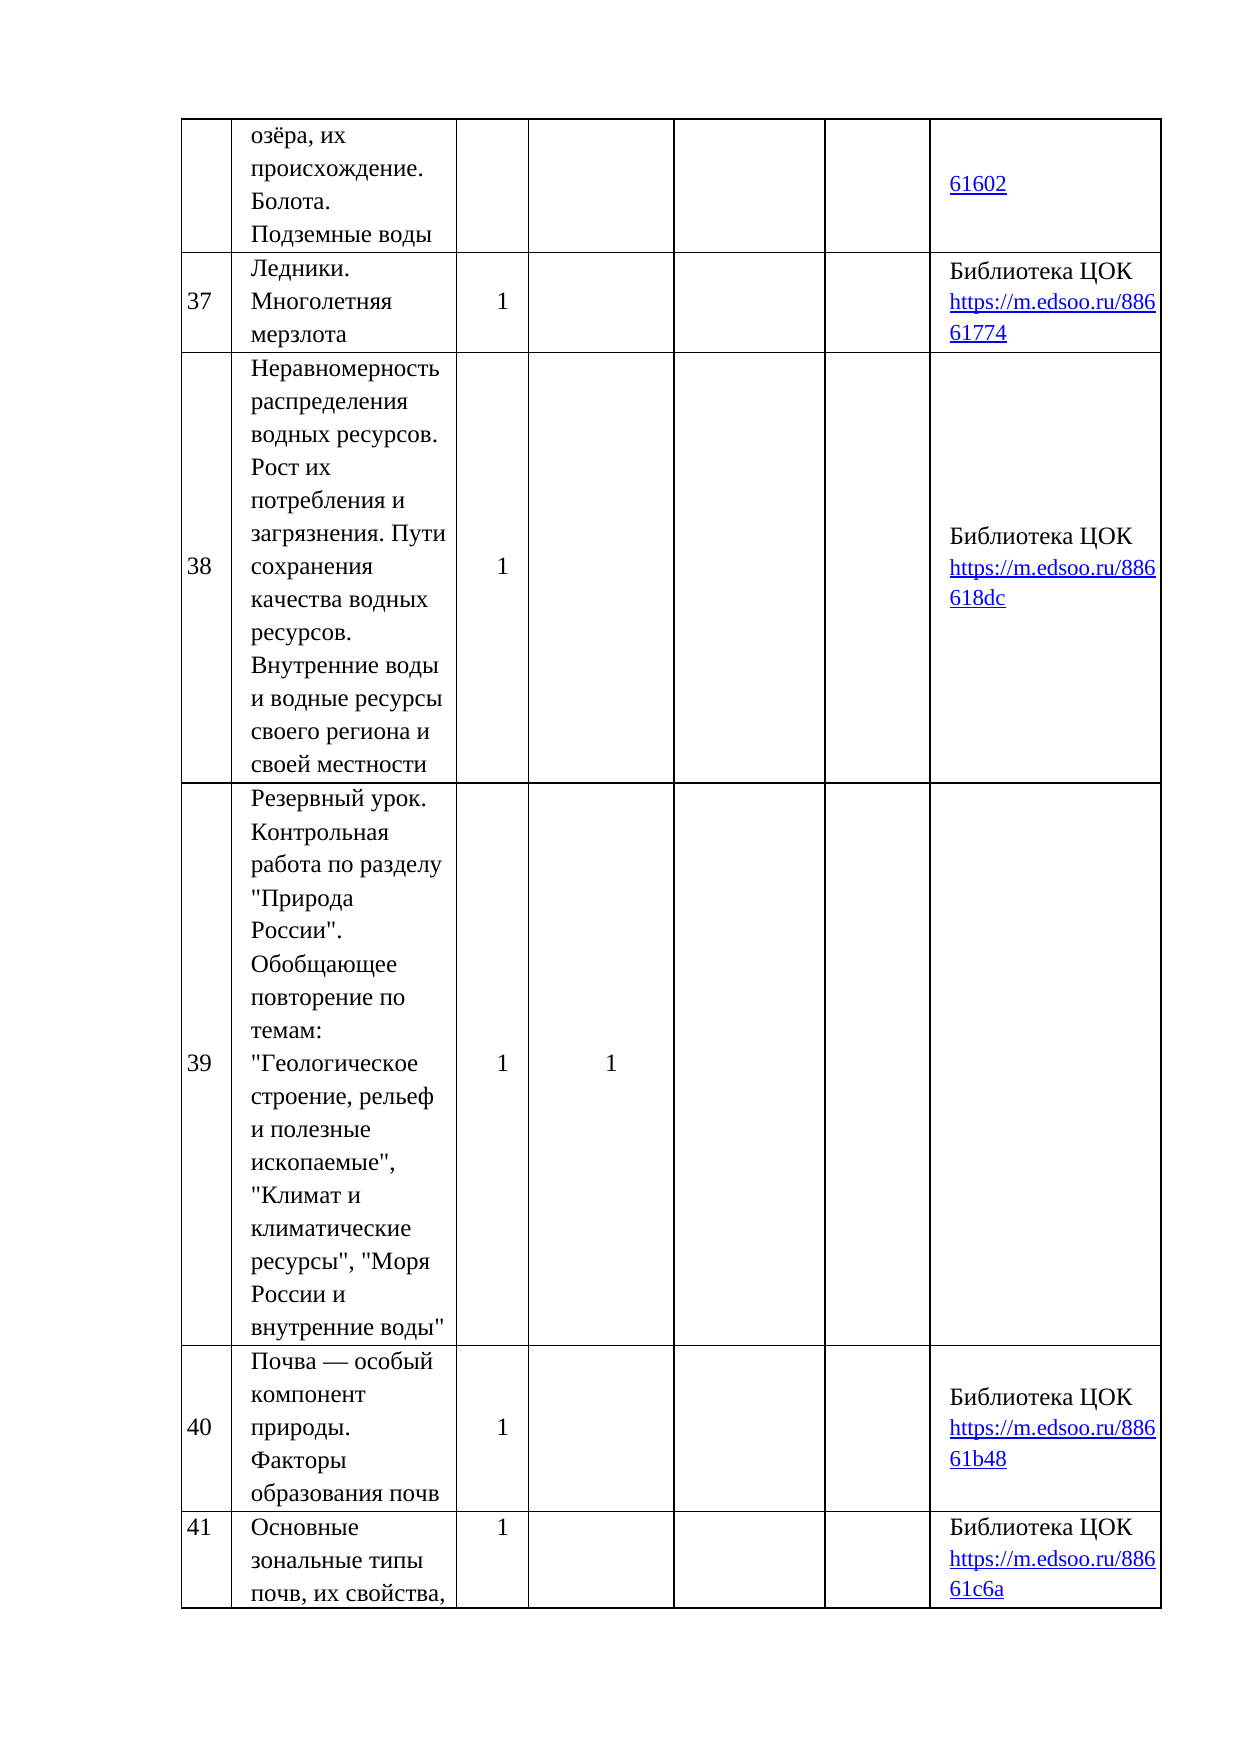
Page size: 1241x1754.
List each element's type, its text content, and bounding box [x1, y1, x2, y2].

table_cell 38 [182, 353, 231, 782]
table_cell Ледники. Многолетняя мерзлота [232, 253, 456, 352]
table_cell [826, 1346, 929, 1511]
table_cell [931, 784, 1160, 1344]
table_cell 1 [457, 253, 528, 352]
table_cell 37 [182, 253, 231, 352]
table_cell Неравномерность распределения водных ресурсов. Рост их потребления и загрязнения. Пути сохранения качества водных ресурсов. Внутренние воды и водные ресурсы своего региона и своей местности [232, 353, 456, 782]
table_cell [529, 253, 673, 352]
table_cell [675, 1512, 824, 1607]
table_cell [675, 784, 824, 1344]
table_cell [826, 120, 929, 251]
table_cell Библиотека ЦОК https://m.edsoo.ru/88661b48 [931, 1346, 1160, 1511]
table_cell [826, 353, 929, 782]
table_cell [529, 353, 673, 782]
table_cell [826, 784, 929, 1344]
table_cell 36 [182, 120, 231, 251]
table_cell 40 [182, 1346, 231, 1511]
table_cell 1 [457, 1512, 528, 1607]
table_cell [675, 353, 824, 782]
table_cell 1 [457, 784, 528, 1344]
table_cell 1 [457, 1346, 528, 1511]
table_cell 39 [182, 784, 231, 1344]
table_cell [529, 1346, 673, 1511]
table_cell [232, 120, 456, 251]
table_cell [529, 1512, 673, 1607]
table_cell [826, 1512, 929, 1607]
table_cell Почва — особый компонент природы. Факторы образования почв [232, 1346, 456, 1511]
table_cell [675, 120, 824, 251]
table_cell [529, 120, 673, 251]
table_cell [675, 1346, 824, 1511]
table_cell [675, 253, 824, 352]
table_cell 1 [529, 784, 673, 1344]
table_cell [931, 120, 1160, 251]
table_cell 1 [457, 120, 528, 251]
table_cell 41 [182, 1512, 231, 1607]
table_cell Библиотека ЦОК https://m.edsoo.ru/88661774 [931, 253, 1160, 352]
table_cell [826, 253, 929, 352]
table_cell Библиотека ЦОК https://m.edsoo.ru/886618dc [931, 353, 1160, 782]
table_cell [232, 1512, 456, 1607]
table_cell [931, 1512, 1160, 1607]
table_cell Резервный урок. Контрольная работа по разделу "Природа России". Обобщающее повторение по темам: "Геологическое строение, рельеф и полезные ископаемые", "Климат и климатические ресурсы", "Моря России и внутренние воды" [232, 784, 456, 1344]
table_cell 1 [457, 353, 528, 782]
